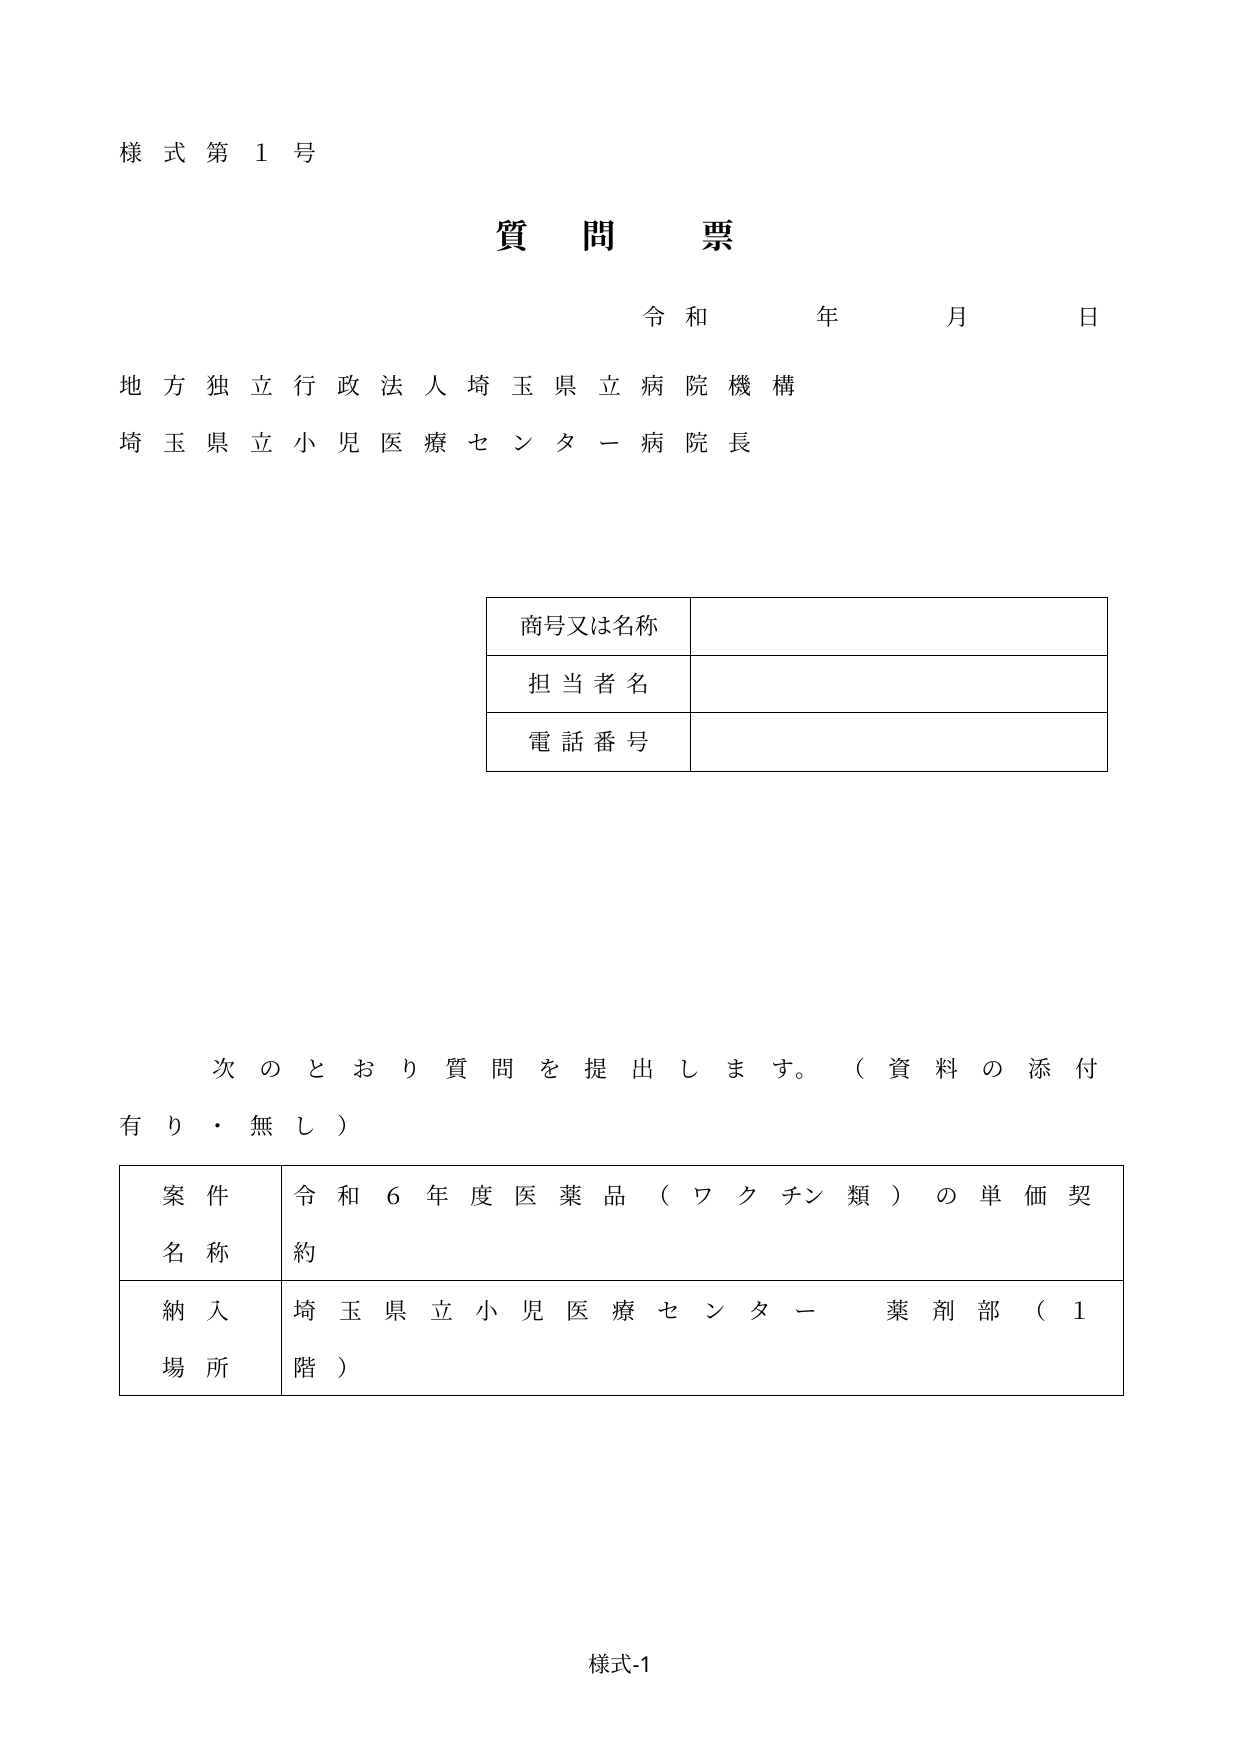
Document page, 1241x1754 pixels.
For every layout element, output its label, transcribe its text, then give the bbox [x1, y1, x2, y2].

table_cell [691, 656, 1107, 712]
table_cell [691, 713, 1107, 771]
text 様式第１号 [119, 123, 1121, 180]
table_header 案件名称 [120, 1166, 281, 1280]
table_header 令和６年度医薬品（ワクチン類）の単価契約 [282, 1166, 1123, 1280]
table_header [691, 598, 1107, 655]
table_cell 担当者名 [487, 656, 690, 712]
text 次のとおり質問を提出します。（資料の添付 有り・無し） [119, 1039, 1121, 1153]
title 令和 年 月 日 [119, 287, 1121, 344]
table_header 商号又は名称 [487, 598, 690, 655]
table_cell 埼玉県立小児医療センター 薬剤部（１階） [282, 1281, 1123, 1395]
text 埼玉県立小児医療センター病院長 [119, 413, 1121, 470]
table_cell 納入場所 [120, 1281, 281, 1395]
title 質問票 [119, 205, 1121, 262]
table_cell 電話番号 [487, 713, 690, 771]
text 地方独立行政法人埼玉県立病院機構 [119, 356, 1121, 413]
